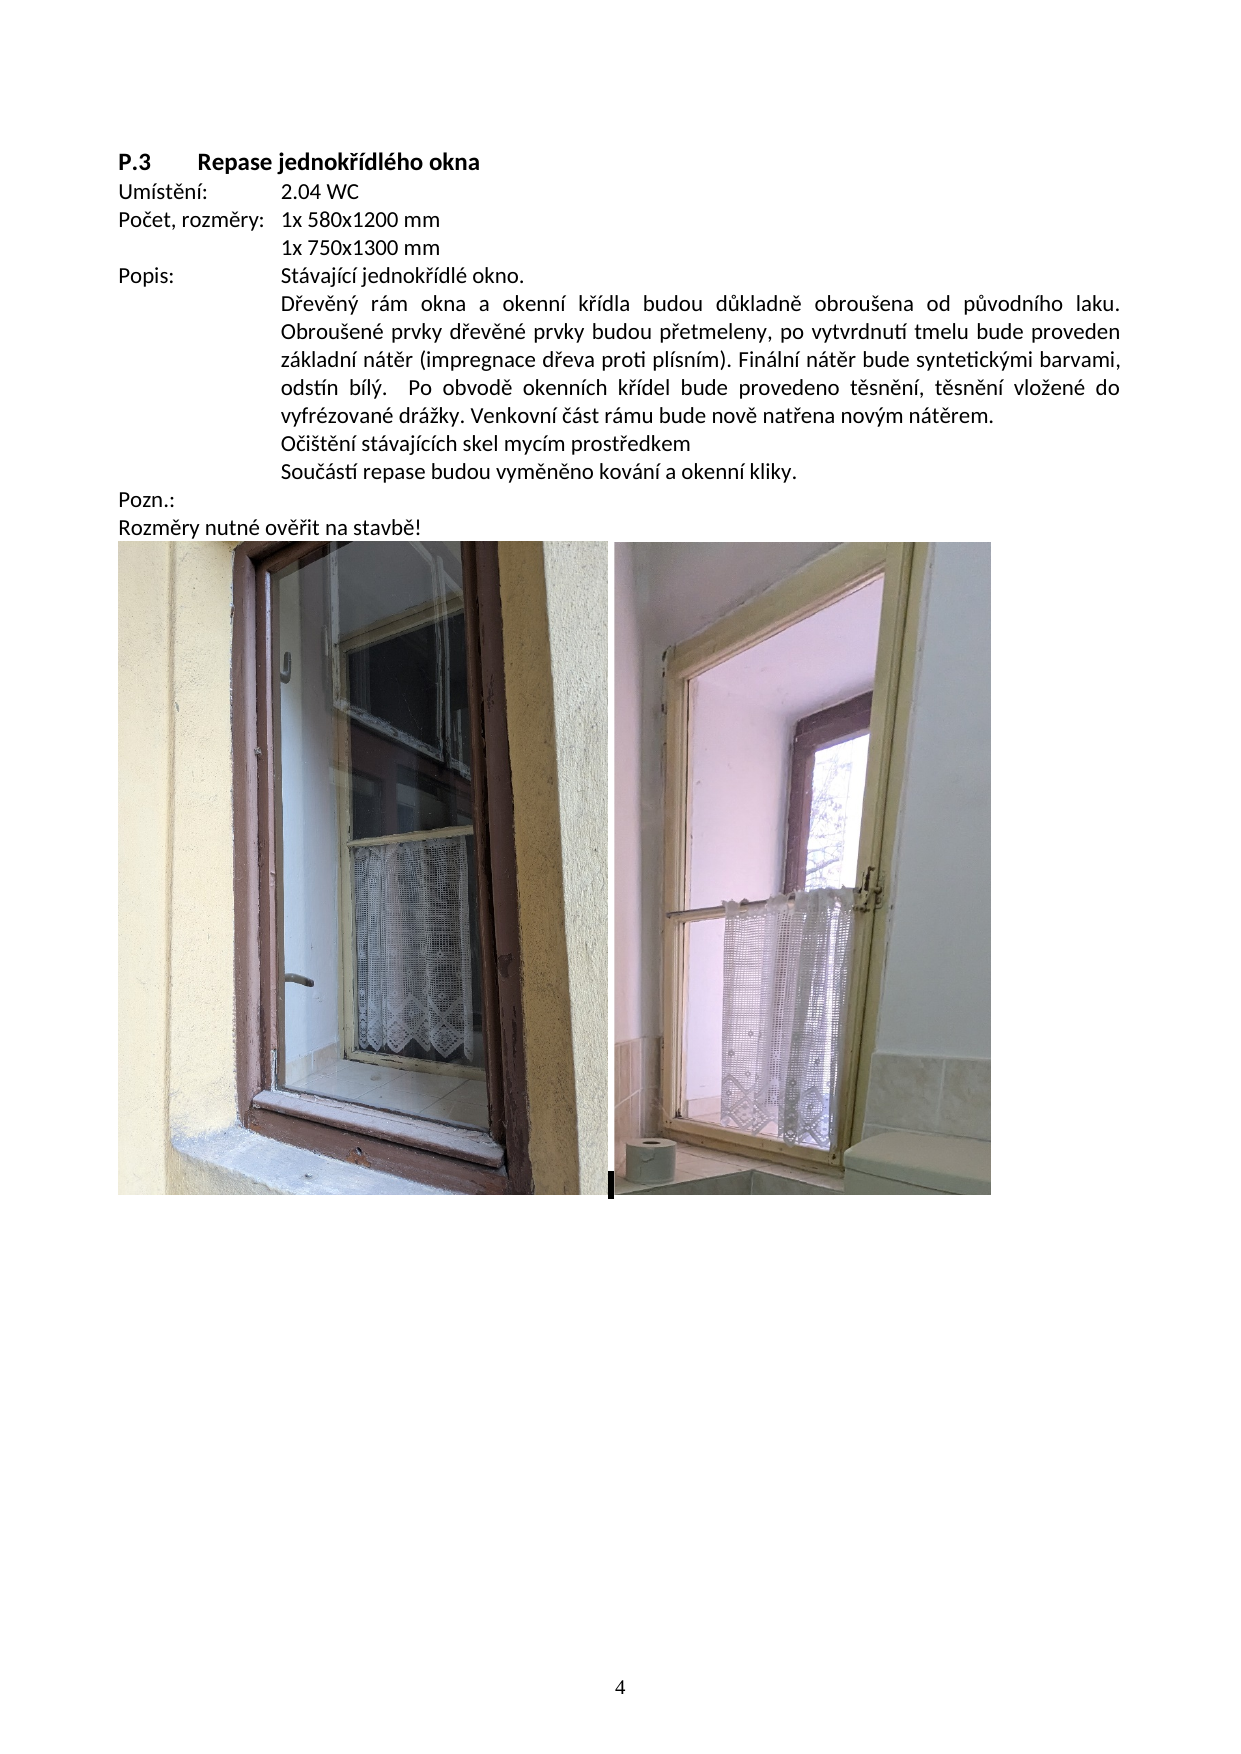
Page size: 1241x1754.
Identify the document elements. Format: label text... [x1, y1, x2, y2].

text Umístění: 2.04 WC [118, 177, 1122, 205]
text Popis: Stávající jednokřídlé okno. [118, 261, 1122, 289]
text 1x 750x1300 mm [118, 233, 1122, 261]
picture [118, 541, 608, 1195]
text Součástí repase budou vyměněno kování a okenní kliky. [118, 457, 1122, 485]
subtitle P.3 Repase jednokřídlého okna [118, 146, 1122, 177]
text Pozn.: [118, 485, 1122, 513]
text Očištění stávajících skel mycím prostředkem [118, 429, 1122, 457]
text Dřevěný rám okna a okenní křídla budou důkladně obroušena od původního laku. Obroušené prvky dřevěné prvky budou přetmeleny, po vytvrdnutí tmelu bude proveden základní nátěr (impregnace dřeva proti plísním). Finální nátěr bude syntetickými barvami, odstín bílý. Po obvodě okenních křídel bude provedeno těsnění, těsnění vložené do vyfrézované drážky. Venkovní část rámu bude nově natřena novým nátěrem. [118, 289, 1122, 429]
text Počet, rozměry: 1x 580x1200 mm [118, 205, 1122, 233]
text Rozměry nutné ověřit na stavbě! [118, 513, 1122, 541]
picture [614, 542, 991, 1195]
